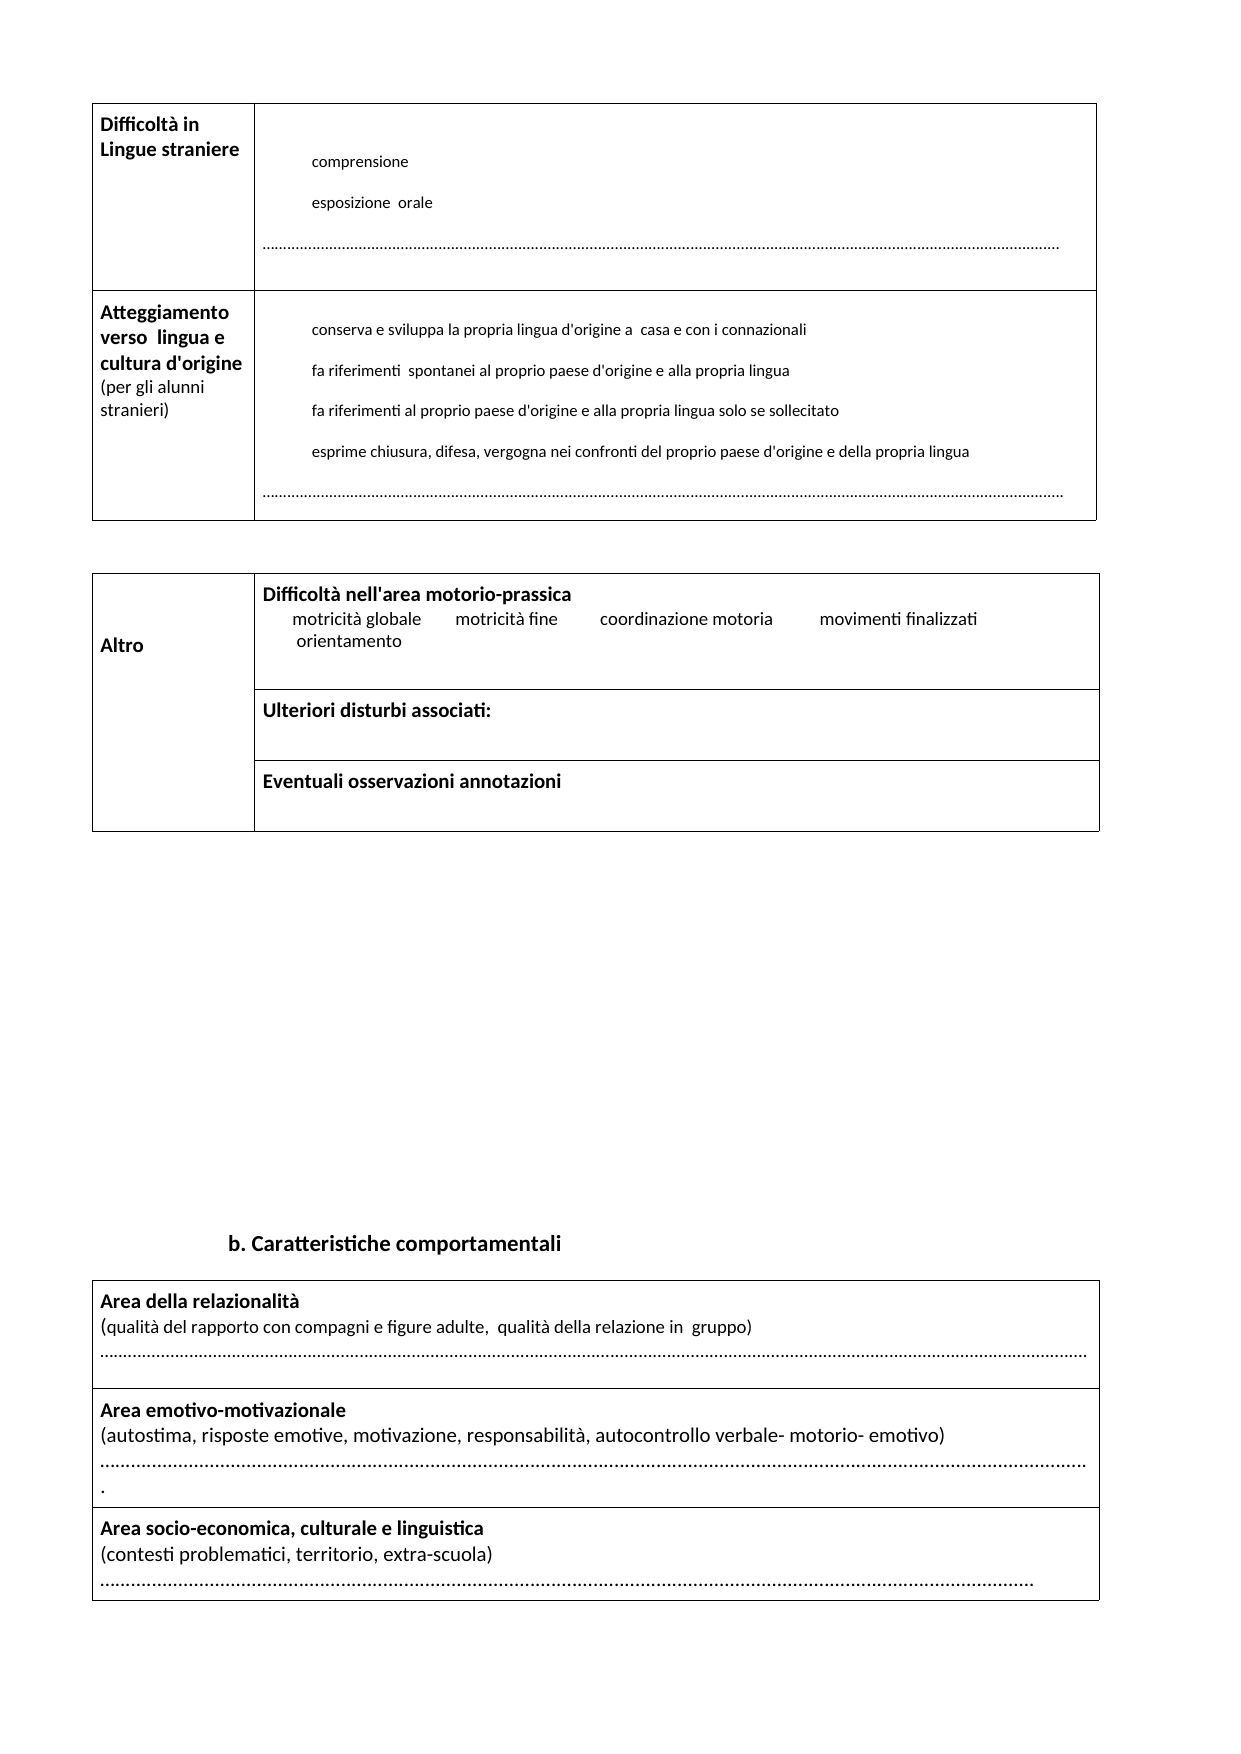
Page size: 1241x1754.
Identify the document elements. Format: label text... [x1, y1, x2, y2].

table_cell Ulteriori disturbi associati: [255, 690, 1099, 760]
table_cell Difficoltà in Lingue straniere [93, 104, 254, 290]
table_cell Area socio-economica, culturale e linguistica (contesti problematici, territorio, extra-scuola) …............................................................................................................................................................................... [93, 1508, 1099, 1600]
table_header Area della relazionalità (qualità del rapporto con compagni e figure adulte, qualità della relazione in gruppo) ….............................................................................................................................................................................................................. [93, 1281, 1099, 1388]
table_cell Area emotivo-motivazionale (autostima, risposte emotive, motivazione, responsabilità, autocontrollo verbale- motorio- emotivo) ….......................................................................................................................................................................................... [93, 1389, 1099, 1507]
table_cell conserva e sviluppa la propria lingua d'origine a casa e con i connazionali fa riferimenti spontanei al proprio paese d'origine e alla propria lingua fa riferimenti al proprio paese d'origine e alla propria lingua solo se sollecitato esprime chiusura, difesa, vergogna nei confronti del proprio paese d'origine e della propria lingua …............................................................................................................................................................................................ [255, 291, 1096, 520]
table_header Difficoltà nell'area motorio-prassica motricità globale motricità fine coordinazione motoria movimenti finalizzati orientamento [255, 574, 1099, 689]
table_cell Atteggiamento verso lingua e cultura d'origine (per gli alunni stranieri) [93, 291, 254, 520]
table_header Altro [93, 574, 254, 831]
table_cell Eventuali osservazioni annotazioni [255, 761, 1099, 831]
table_cell comprensione esposizione orale …........................................................................................................................................................................................... [255, 104, 1096, 290]
text b. Caratteristiche comportamentali [223, 1229, 1165, 1257]
